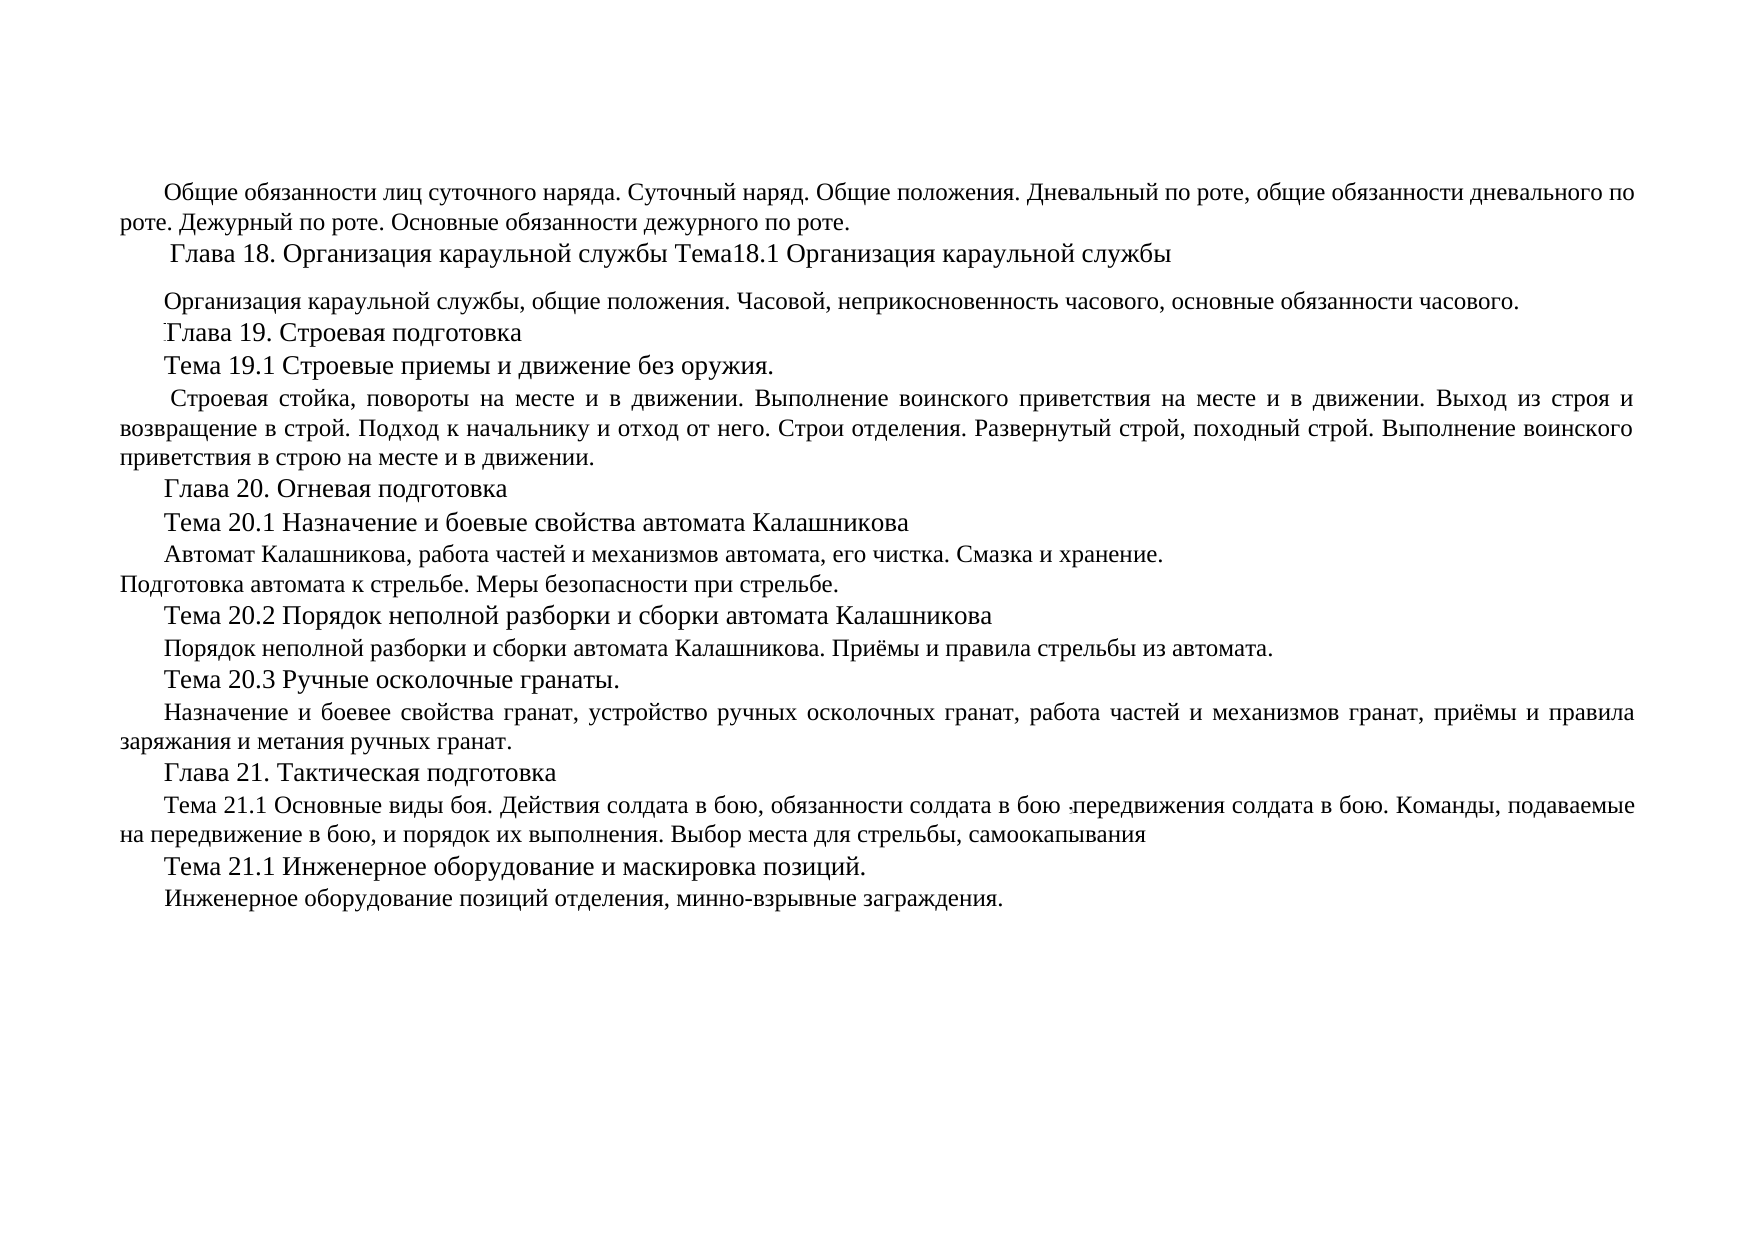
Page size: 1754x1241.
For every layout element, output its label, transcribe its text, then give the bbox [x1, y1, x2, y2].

text Назначение и боевее свойства гранат, устройство ручных осколочных гранат, работа частей и механизмов гранат, приёмы и правила заряжания и метания ручных гранат. [119, 697, 1636, 755]
text Тема 21.1 Инженерное оборудование и маскировка позиций. [163, 849, 1636, 881]
text Инженерное оборудование позиций отделения, минно-взрывные заграждения. [120, 883, 1636, 912]
text Тема 19.1 Строевые приемы и движение без оружия. [163, 349, 1636, 381]
text Тема 20.2 Порядок неполной разборки и сборки автомата Калашникова [163, 599, 1636, 631]
text Порядок неполной разборки и сборки автомата Калашникова. Приёмы и правила стрельбы из автомата. [119, 633, 1636, 662]
text Автомат Калашникова, работа частей и механизмов автомата, его чистка. Смазка и хранение. [164, 539, 1636, 568]
text Глава 21. Тактическая подготовка [163, 756, 1636, 787]
text Глава 18. Организация караульной службы Тема18.1 Организация караульной службы [163, 237, 1189, 268]
text Общие обязанности лиц суточного наряда. Суточный наряд. Общие положения. Дневальный по роте, общие обязанности дневального по роте. Дежурный по роте. Основные обязанности дежурного по роте. [119, 177, 1636, 236]
text Организация караульной службы, общие положения. Часовой, неприкосновенность часового, основные обязанности часового. [119, 286, 1636, 314]
text Тема 20.1 Назначение и боевые свойства автомата Калашникова [163, 506, 1636, 537]
text Глава 19. Строевая подготовка [163, 316, 1636, 347]
text Строевая стойка, повороты на месте и в движении. Выполнение воинского приветствия на месте и в движении. Выход из строя и возвращение в строй. Подход к начальнику и отход от него. Строи отделения. Развернутый строй, походный строй. Выполнение воинского приветствия в строю на месте и в движении. [119, 383, 1636, 471]
text Тема 21.1 Основные виды боя. Действия солдата в бою, обязанности солдата в бою передвижения солдата в бою. Команды, подаваемые на передвижение в бою, и порядок их выполнения. Выбор места для стрельбы, самоокапывания [119, 790, 1636, 848]
text Подготовка автомата к стрельбе. Меры безопасности при стрельбе. [119, 569, 1636, 598]
text Глава 20. Огневая подготовка [163, 472, 1636, 503]
text Тема 20.3 Ручные осколочные гранаты. [163, 663, 1636, 694]
